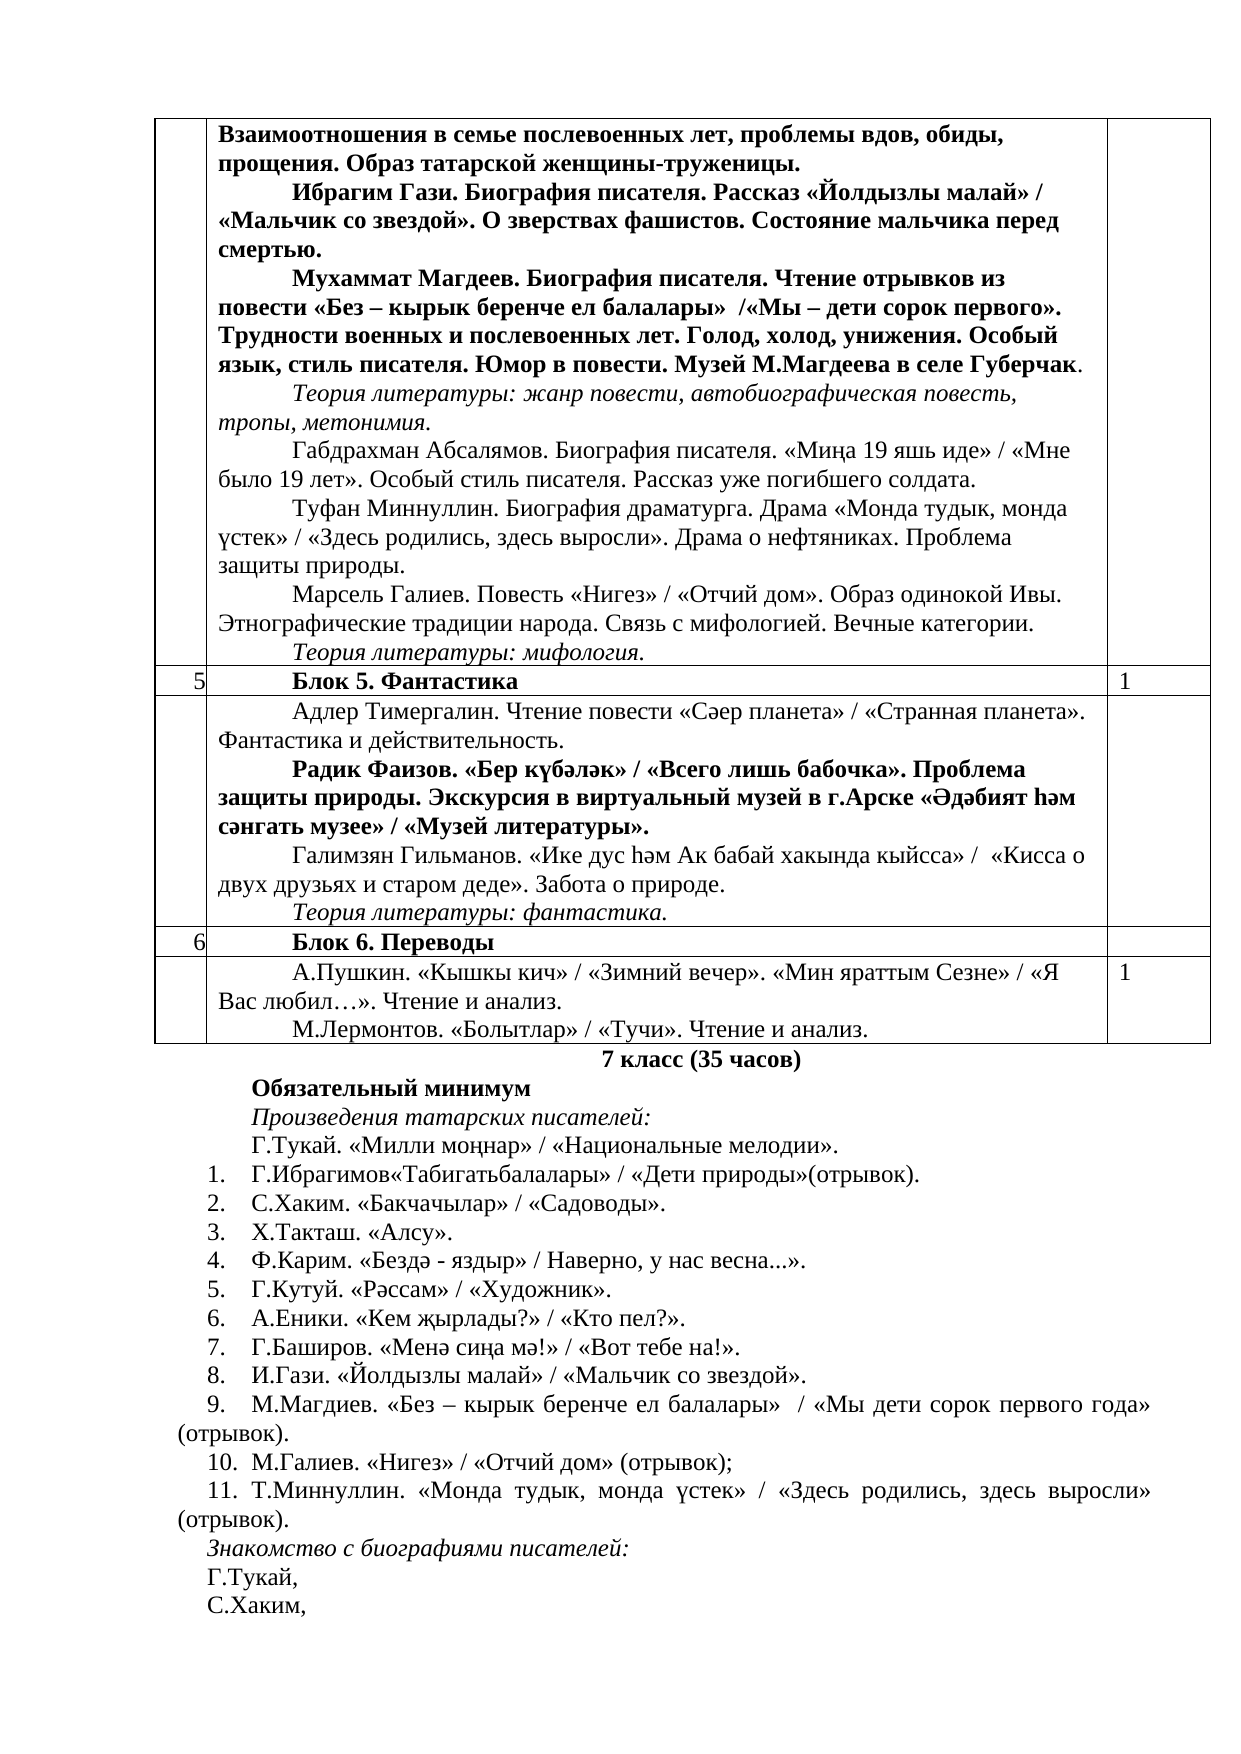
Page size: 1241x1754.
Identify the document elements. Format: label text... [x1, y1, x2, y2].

table_cell 1 [1108, 957, 1210, 1043]
list Т.Миннуллин. «Монда тудык, монда үстек» / «Здесь родились, здесь выросли» (отрывок). [177, 1476, 1152, 1533]
list С.Хаким, [177, 1591, 1152, 1619]
list Обязательный минимум [177, 1073, 1152, 1102]
table_cell 1 [1108, 666, 1210, 695]
table_cell [156, 957, 206, 1043]
table_cell Блок 5. Фантастика [207, 666, 1107, 695]
list И.Гази. «Йолдызлы малай» / «Мальчик со звездой». [177, 1361, 1152, 1389]
table_cell Адлер Тимергалин. Чтение повести «Сәер планета» / «Странная планета». Фантастика и действительность. Радик Фаизов. «Бер күбәләк» / «Всего лишь бабочка». Проблема защиты природы. Экскурсия в виртуальный музей в г.Арске «Әдәбият һәм сәнгать музее» / «Музей литературы». Галимзян Гильманов. «Ике дус һәм Ак бабай хакында кыйсса» / «Кисса о двух друзьях и старом деде». Забота о природе. Теория литературы: фантастика. [207, 696, 1107, 926]
table_cell [156, 696, 206, 926]
list С.Хаким. «Бакчачылар» / «Садоводы». [177, 1188, 1152, 1217]
list М.Галиев. «Нигез» / «Отчий дом» (отрывок); [177, 1447, 1152, 1476]
table_cell [1108, 119, 1210, 665]
table_cell 5 [156, 666, 206, 695]
table_cell Блок 6. Переводы [207, 927, 1107, 956]
table_cell А.Пушкин. «Кышкы кич» / «Зимний вечер». «Мин яраттым Сезне» / «Я Вас любил…». Чтение и анализ. М.Лермонтов. «Болытлар» / «Тучи». Чтение и анализ. [207, 957, 1107, 1043]
list А.Еники. «Кем җырлады?» / «Кто пел?». [177, 1303, 1152, 1332]
list Х.Такташ. «Алсу». [177, 1217, 1152, 1246]
list Г.Кутуй. «Рәссам» / «Художник». [177, 1274, 1152, 1303]
list Г.Тукай. «Милли моңнар» / «Национальные мелодии». [177, 1131, 1152, 1159]
list 7 класс (35 часов) [177, 1044, 1152, 1073]
list Ф.Карим. «Бездә - яздыр» / Наверно, у нас весна...». [177, 1246, 1152, 1274]
list Произведения татарских писателей: [177, 1102, 1152, 1131]
table_cell [1108, 696, 1210, 926]
table_cell [1108, 927, 1210, 956]
table_cell [156, 119, 206, 665]
table_cell 6 [156, 927, 206, 956]
list М.Магдиев. «Без – кырык беренче ел балалары» / «Мы дети сорок первого года» (отрывок). [177, 1389, 1152, 1447]
list Г.Баширов. «Менә сиңа мә!» / «Вот тебе на!». [177, 1332, 1152, 1361]
list Г.Тукай, [177, 1562, 1152, 1591]
list Знакомство с биографиями писателей: [177, 1533, 1152, 1562]
list Г.Ибрагимов«Табигатьбалалары» / «Дети природы»(отрывок). [177, 1159, 1152, 1188]
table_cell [207, 119, 1107, 665]
